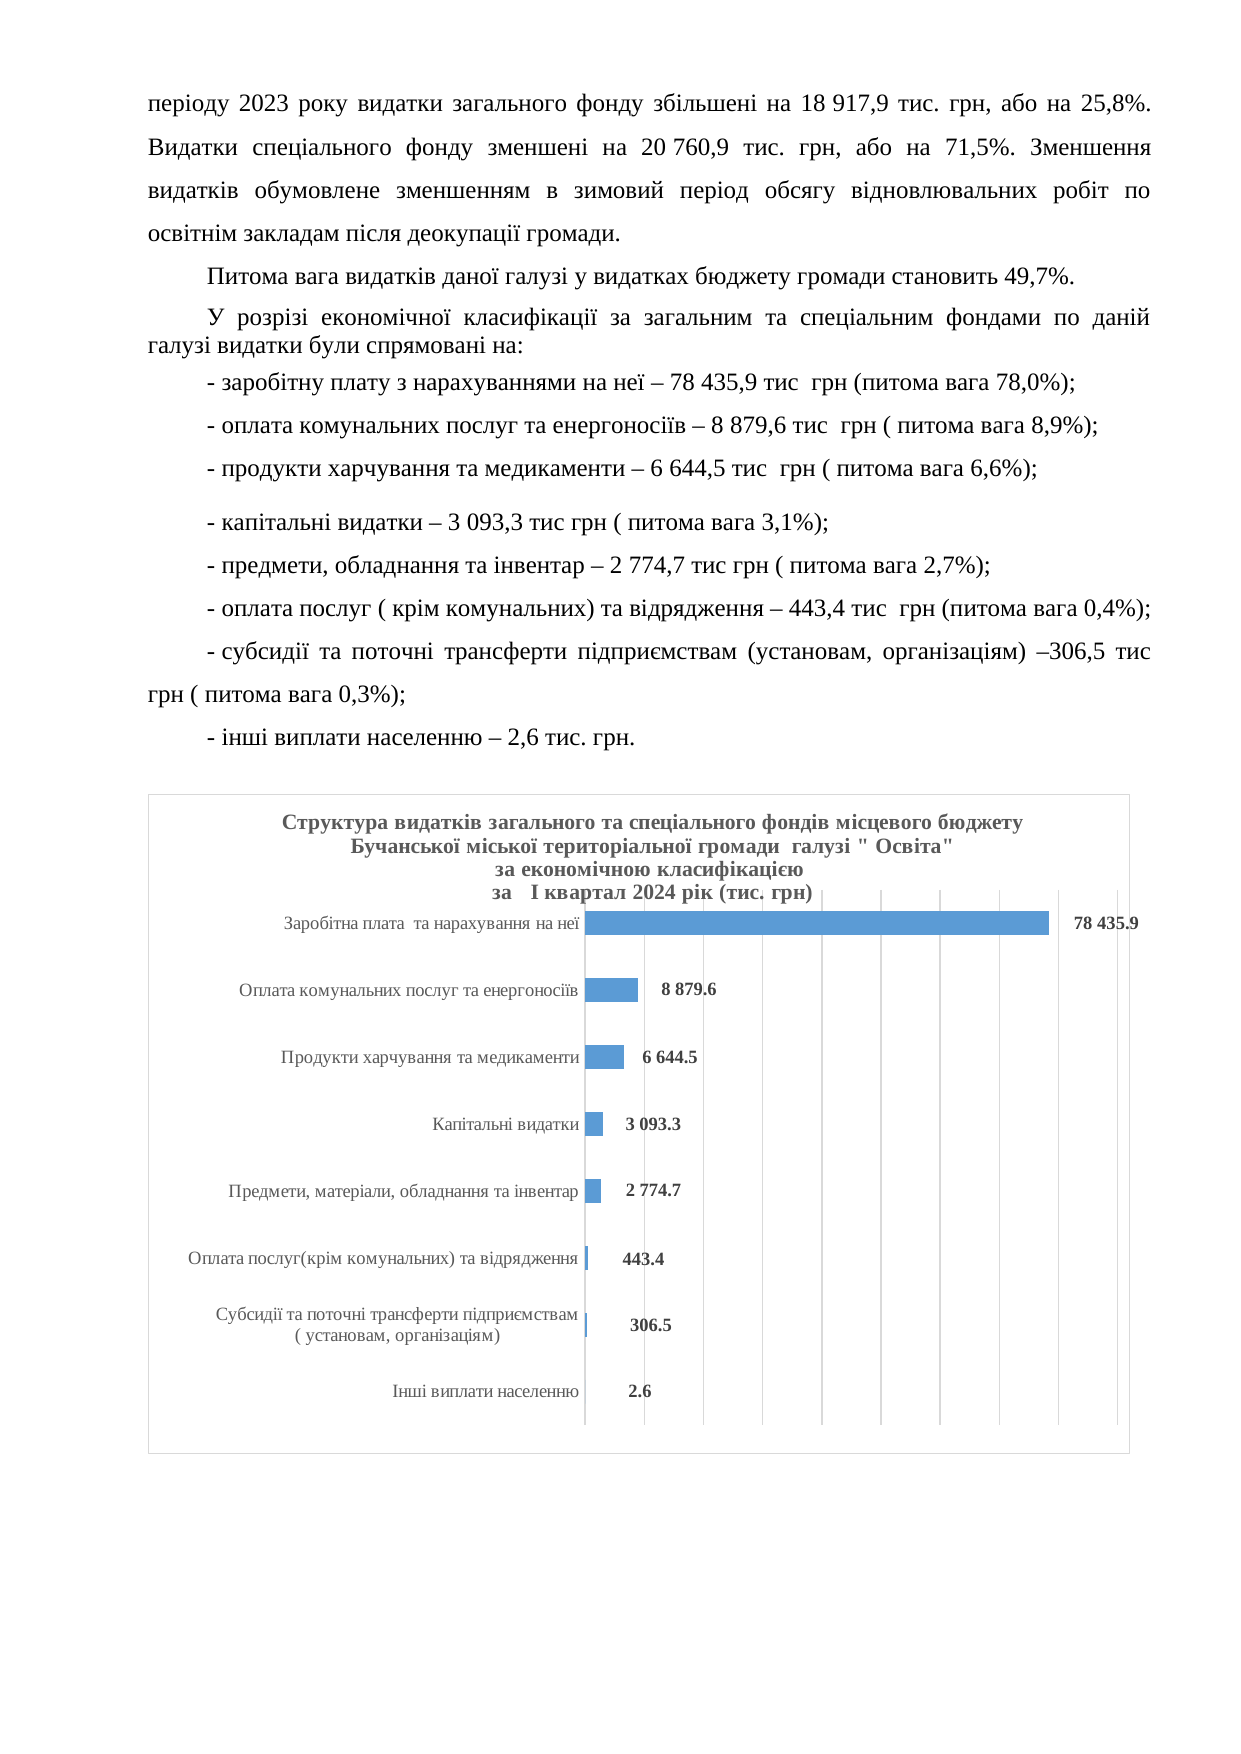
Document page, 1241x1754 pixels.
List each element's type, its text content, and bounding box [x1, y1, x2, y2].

list інші виплати населенню – 2,6 тис. грн. [148, 722, 1152, 751]
list продукти харчування та медикаменти – 6 644,5 тис грн ( питома вага 6,6%); [148, 453, 1152, 482]
text У розрізі економічної класифікації за загальним та спеціальним фондами по даній галузі видатки були спрямовані на: [148, 302, 1152, 359]
list предмети, обладнання та інвентар – 2 774,7 тис грн ( питома вага 2,7%); [148, 550, 1152, 579]
list капітальні видатки – 3 093,3 тис грн ( питома вага 3,1%); [148, 507, 1152, 536]
list субсидії та поточні трансферти підприємствам (установам, організаціям) –306,5 тис грн ( питома вага 0,3%); [148, 636, 1152, 708]
list оплата послуг ( крім комунальних) та відрядження – 443,4 тис грн (питома вага 0,4%); [148, 593, 1152, 622]
list оплата комунальних послуг та енергоносіїв – 8 879,6 тис грн ( питома вага 8,9%); [148, 410, 1152, 438]
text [148, 88, 1152, 247]
list заробітну плату з нарахуваннями на неї – 78 435,9 тис грн (питома вага 78,0%); [148, 367, 1152, 395]
text Питома вага видатків даної галузі у видатках бюджету громади становить 49,7%. [148, 261, 1152, 290]
